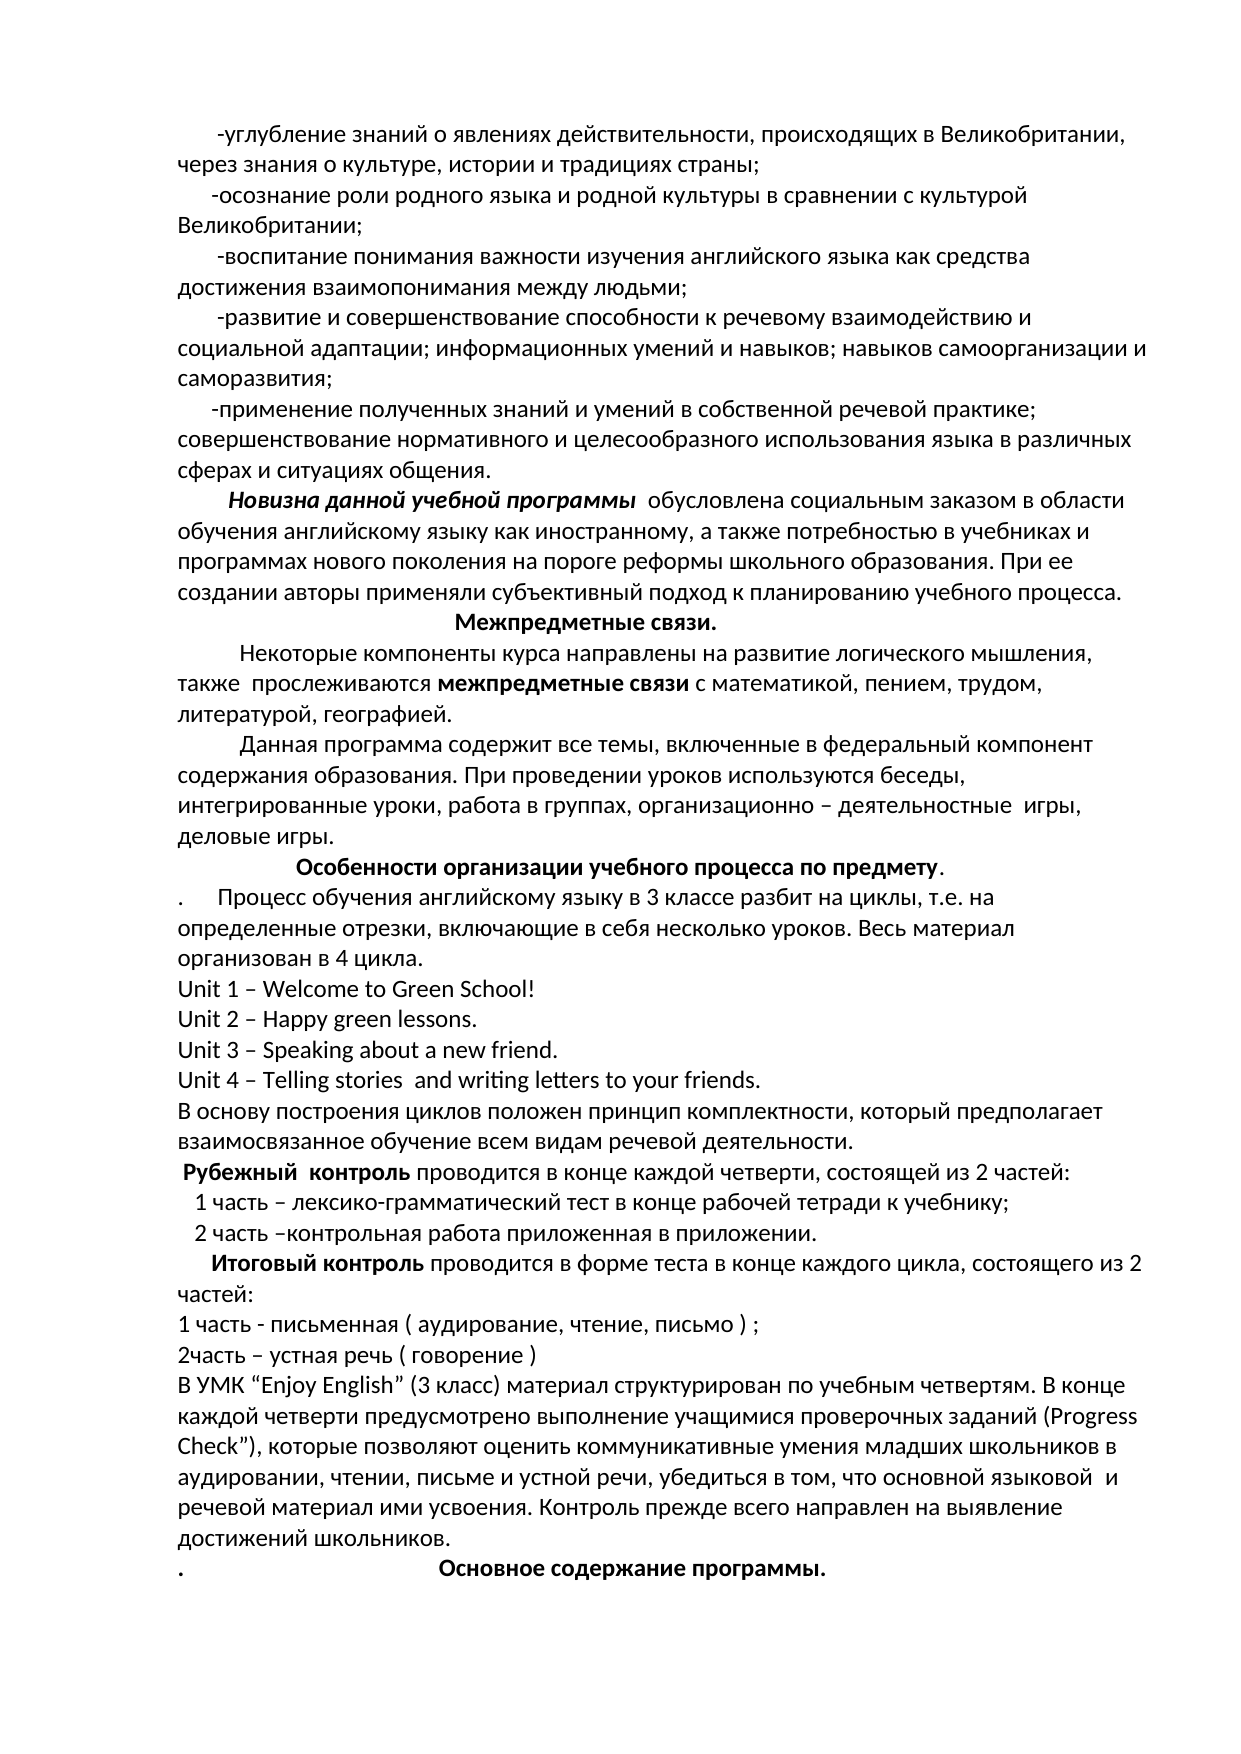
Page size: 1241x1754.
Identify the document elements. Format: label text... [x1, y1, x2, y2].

text В основу построения циклов положен принцип комплектности, который предполагает взаимосвязанное обучение всем видам речевой деятельности. [177, 1095, 1152, 1156]
text -осознание роли родного языка и родной культуры в сравнении с культурой Великобритании; [177, 179, 1152, 240]
text Некоторые компоненты курса направлены на развитие логического мышления, также прослеживаются межпредметные связи с математикой, пением, трудом, литературой, географией. [177, 637, 1152, 728]
text Данная программа содержит все темы, включенные в федеральный компонент содержания образования. При проведении уроков используются беседы, интегрированные уроки, работа в группах, организационно – деятельностные игры, деловые игры. [177, 728, 1152, 851]
text 1 часть – лексико-грамматический тест в конце рабочей тетради к учебнику; [177, 1186, 1152, 1217]
text Unit 1 – Welcome to Green School! [177, 973, 1152, 1003]
text Unit 4 – Telling stories and writing letters to your friends. [177, 1064, 1152, 1095]
text Межпредметные связи. [177, 606, 1152, 637]
text -развитие и совершенствование способности к речевому взаимодействию и социальной адаптации; информационных умений и навыков; навыков самоорганизации и саморазвития; [177, 301, 1152, 393]
text -углубление знаний о явлениях действительности, происходящих в Великобритании, через знания о культуре, истории и традициях страны; [177, 118, 1152, 179]
text Итоговый контроль проводится в форме теста в конце каждого цикла, состоящего из 2 частей: [177, 1247, 1152, 1308]
text 2часть – устная речь ( говорение ) [177, 1339, 1152, 1369]
text Особенности организации учебного процесса по предмету. [177, 851, 1152, 881]
text Рубежный контроль проводится в конце каждой четверти, состоящей из 2 частей: [177, 1156, 1152, 1186]
text . Процесс обучения английскому языку в 3 классе разбит на циклы, т.е. на определенные отрезки, включающие в себя несколько уроков. Весь материал организован в 4 цикла. [177, 881, 1152, 973]
text 1 часть - письменная ( аудирование, чтение, письмо ) ; [177, 1308, 1152, 1339]
text -применение полученных знаний и умений в собственной речевой практике; совершенствование нормативного и целесообразного использования языка в различных сферах и ситуациях общения. [177, 393, 1152, 484]
text Новизна данной учебной программы обусловлена социальным заказом в области обучения английскому языку как иностранному, а также потребностью в учебниках и программах нового поколения на пороге реформы школьного образования. При ее создании авторы применяли субъективный подход к планированию учебного процесса. [177, 484, 1152, 606]
text Unit 3 – Speaking about a new friend. [177, 1034, 1152, 1064]
text В УМК “Enjoy English” (3 класс) материал структурирован по учебным четвертям. В конце каждой четверти предусмотрено выполнение учащимися проверочных заданий (Progress Check”), которые позволяют оценить коммуникативные умения младших школьников в аудировании, чтении, письме и устной речи, убедиться в том, что основной языковой и речевой материал ими усвоения. Контроль прежде всего направлен на выявление достижений школьников. [177, 1369, 1152, 1553]
text . Основное содержание программы. [177, 1553, 1152, 1583]
text 2 часть –контрольная работа приложенная в приложении. [177, 1217, 1152, 1247]
text -воспитание понимания важности изучения английского языка как средства достижения взаимопонимания между людьми; [177, 240, 1152, 301]
text Unit 2 – Happy green lessons. [177, 1003, 1152, 1034]
